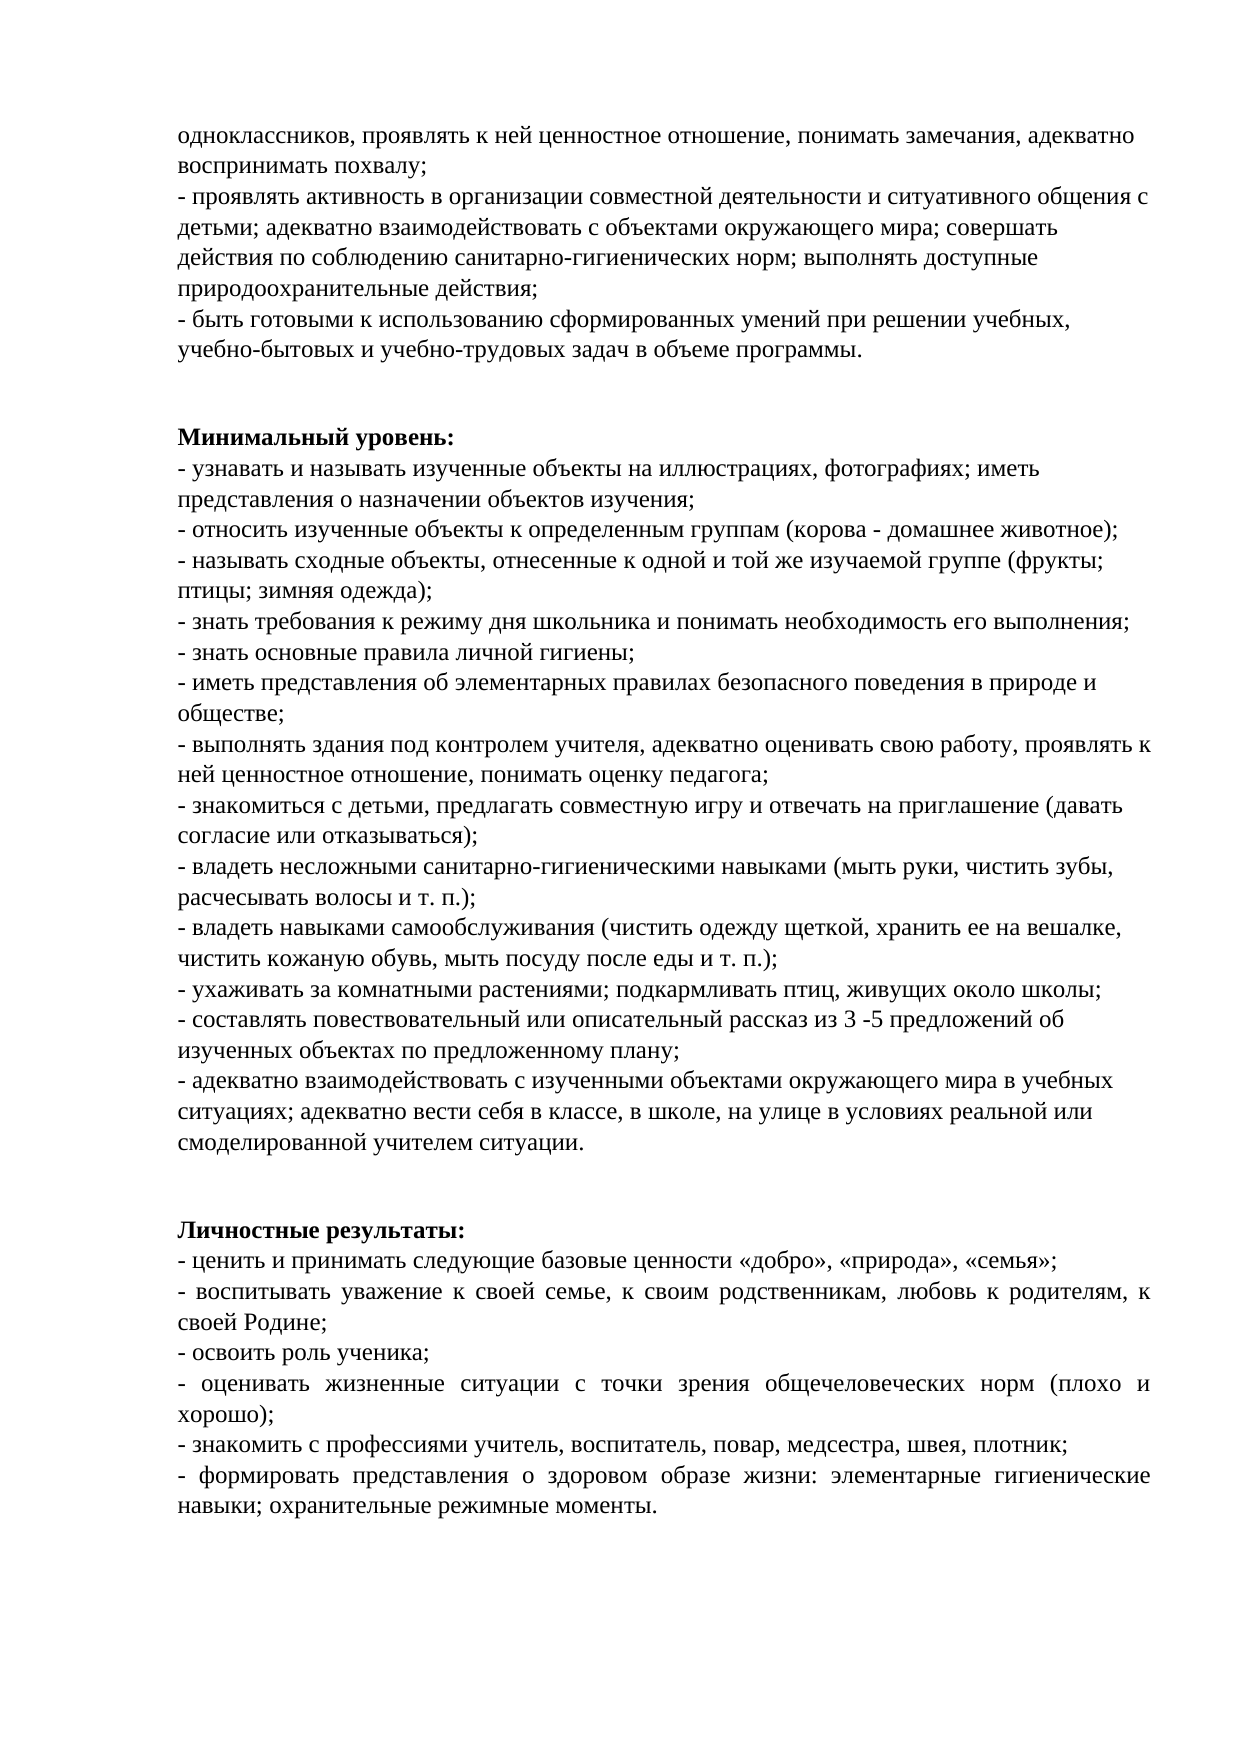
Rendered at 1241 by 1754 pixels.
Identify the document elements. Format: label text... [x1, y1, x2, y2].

text - узнавать и называть изученные объекты на иллюстрациях, фотографиях; иметь представления о назначении объектов изучения; [177, 451, 1152, 512]
text - освоить роль ученика; [177, 1336, 1152, 1366]
text - знакомить с профессиями учитель, воспитатель, повар, медсестра, швея, плотник; [177, 1427, 1152, 1458]
text - ценить и принимать следующие базовые ценности «добро», «природа», «семья»; [177, 1244, 1152, 1274]
text - проявлять активность в организации совместной деятельности и ситуативного общения с детьми; адекватно взаимодействовать с объектами окружающего мира; совершать действия по соблюдению санитарно-гигиенических норм; выполнять доступные природоохранительные действия; [177, 179, 1152, 302]
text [177, 118, 1152, 179]
text Минимальный уровень: [177, 421, 1152, 451]
text Личностные результаты: [177, 1215, 1152, 1244]
text - владеть навыками самообслуживания (чистить одежду щеткой, хранить ее на вешалке, чистить кожаную обувь, мыть посуду после еды и т. п.); [177, 911, 1152, 972]
text - выполнять здания под контролем учителя, адекватно оценивать свою работу, проявлять к ней ценностное отношение, понимать оценку педагога; [177, 727, 1152, 788]
text - знать требования к режиму дня школьника и понимать необходимость его выполнения; [177, 604, 1152, 635]
text - знать основные правила личной гигиены; [177, 635, 1152, 666]
text - иметь представления об элементарных правилах безопасного поведения в природе и обществе; [177, 666, 1152, 727]
text - воспитывать уважение к своей семье, к своим родственникам, любовь к родителям, к своей Родине; [177, 1274, 1152, 1336]
text - называть сходные объекты, отнесенные к одной и той же изучаемой группе (фрукты; птицы; зимняя одежда); [177, 543, 1152, 604]
text - оценивать жизненные ситуации с точки зрения общечеловеческих норм (плохо и хорошо); [177, 1366, 1152, 1427]
text - быть готовыми к использованию сформированных умений при решении учебных, учебно-бытовых и учебно-трудовых задач в объеме программы. [177, 302, 1152, 363]
text - владеть несложными санитарно-гигиеническими навыками (мыть руки, чистить зубы, расчесывать волосы и т. п.); [177, 849, 1152, 911]
text - адекватно взаимодействовать с изученными объектами окружающего мира в учебных ситуациях; адекватно вести себя в классе, в школе, на улице в условиях реальной или смоделированной учителем ситуации. [177, 1064, 1152, 1156]
text - относить изученные объекты к определенным группам (корова - домашнее животное); [177, 512, 1152, 543]
text - ухаживать за комнатными растениями; подкармливать птиц, живущих около школы; [177, 972, 1152, 1002]
text - знакомиться с детьми, предлагать совместную игру и отвечать на приглашение (давать согласие или отказываться); [177, 788, 1152, 849]
text - формировать представления о здоровом образе жизни: элементарные гигиенические навыки; охранительные режимные моменты. [177, 1458, 1152, 1519]
text - составлять повествовательный или описательный рассказ из 3 -5 предложений об изученных объектах по предложенному плану; [177, 1002, 1152, 1064]
